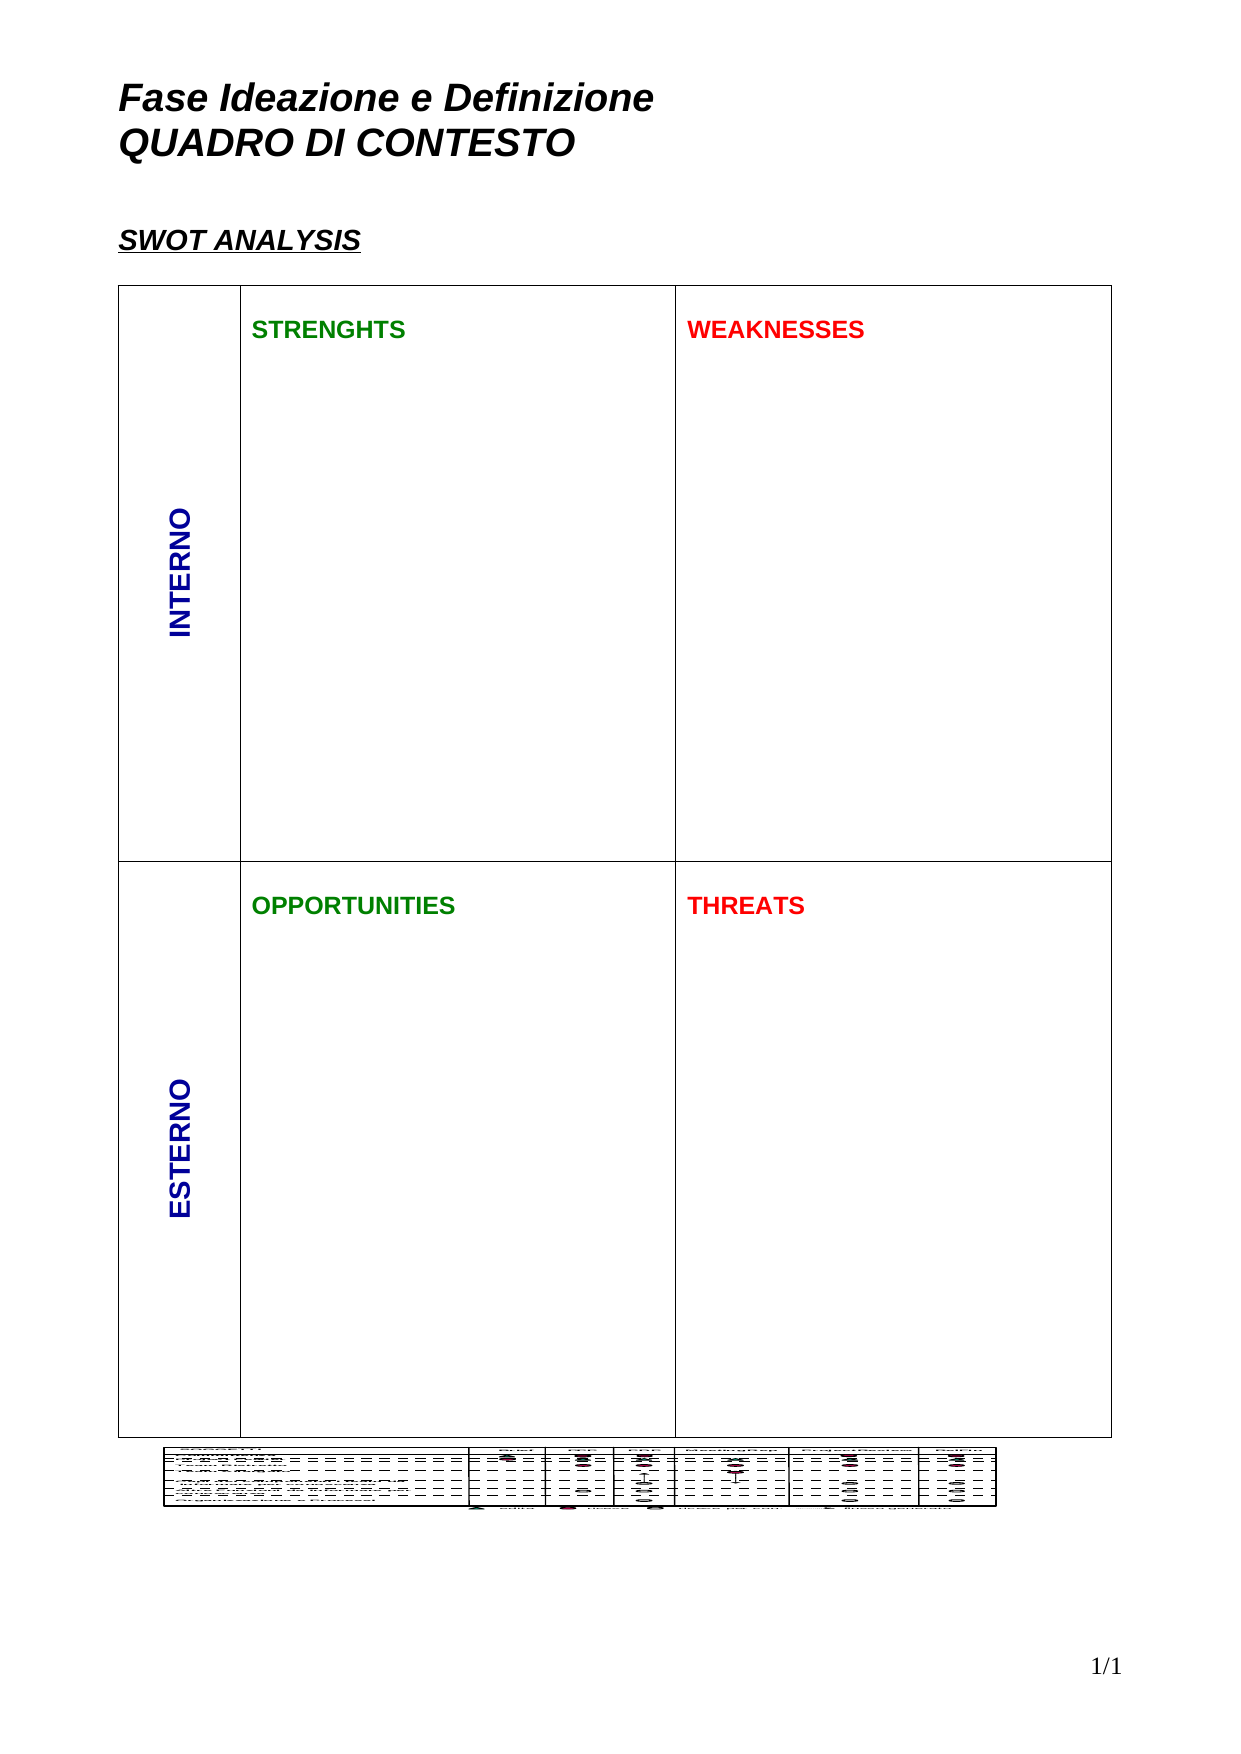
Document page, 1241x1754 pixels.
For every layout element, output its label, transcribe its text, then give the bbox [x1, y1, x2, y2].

table_cell THREATS [676, 862, 1111, 1437]
table_header STRENGHTS [241, 286, 675, 861]
text SWOT ANALYSIS [118, 223, 1122, 256]
table_cell ESTERNO [119, 862, 240, 1437]
table_header WEAKNESSES [676, 286, 1111, 861]
table_cell OPPORTUNITIES [241, 862, 675, 1437]
table_header INTERNO [119, 286, 240, 861]
